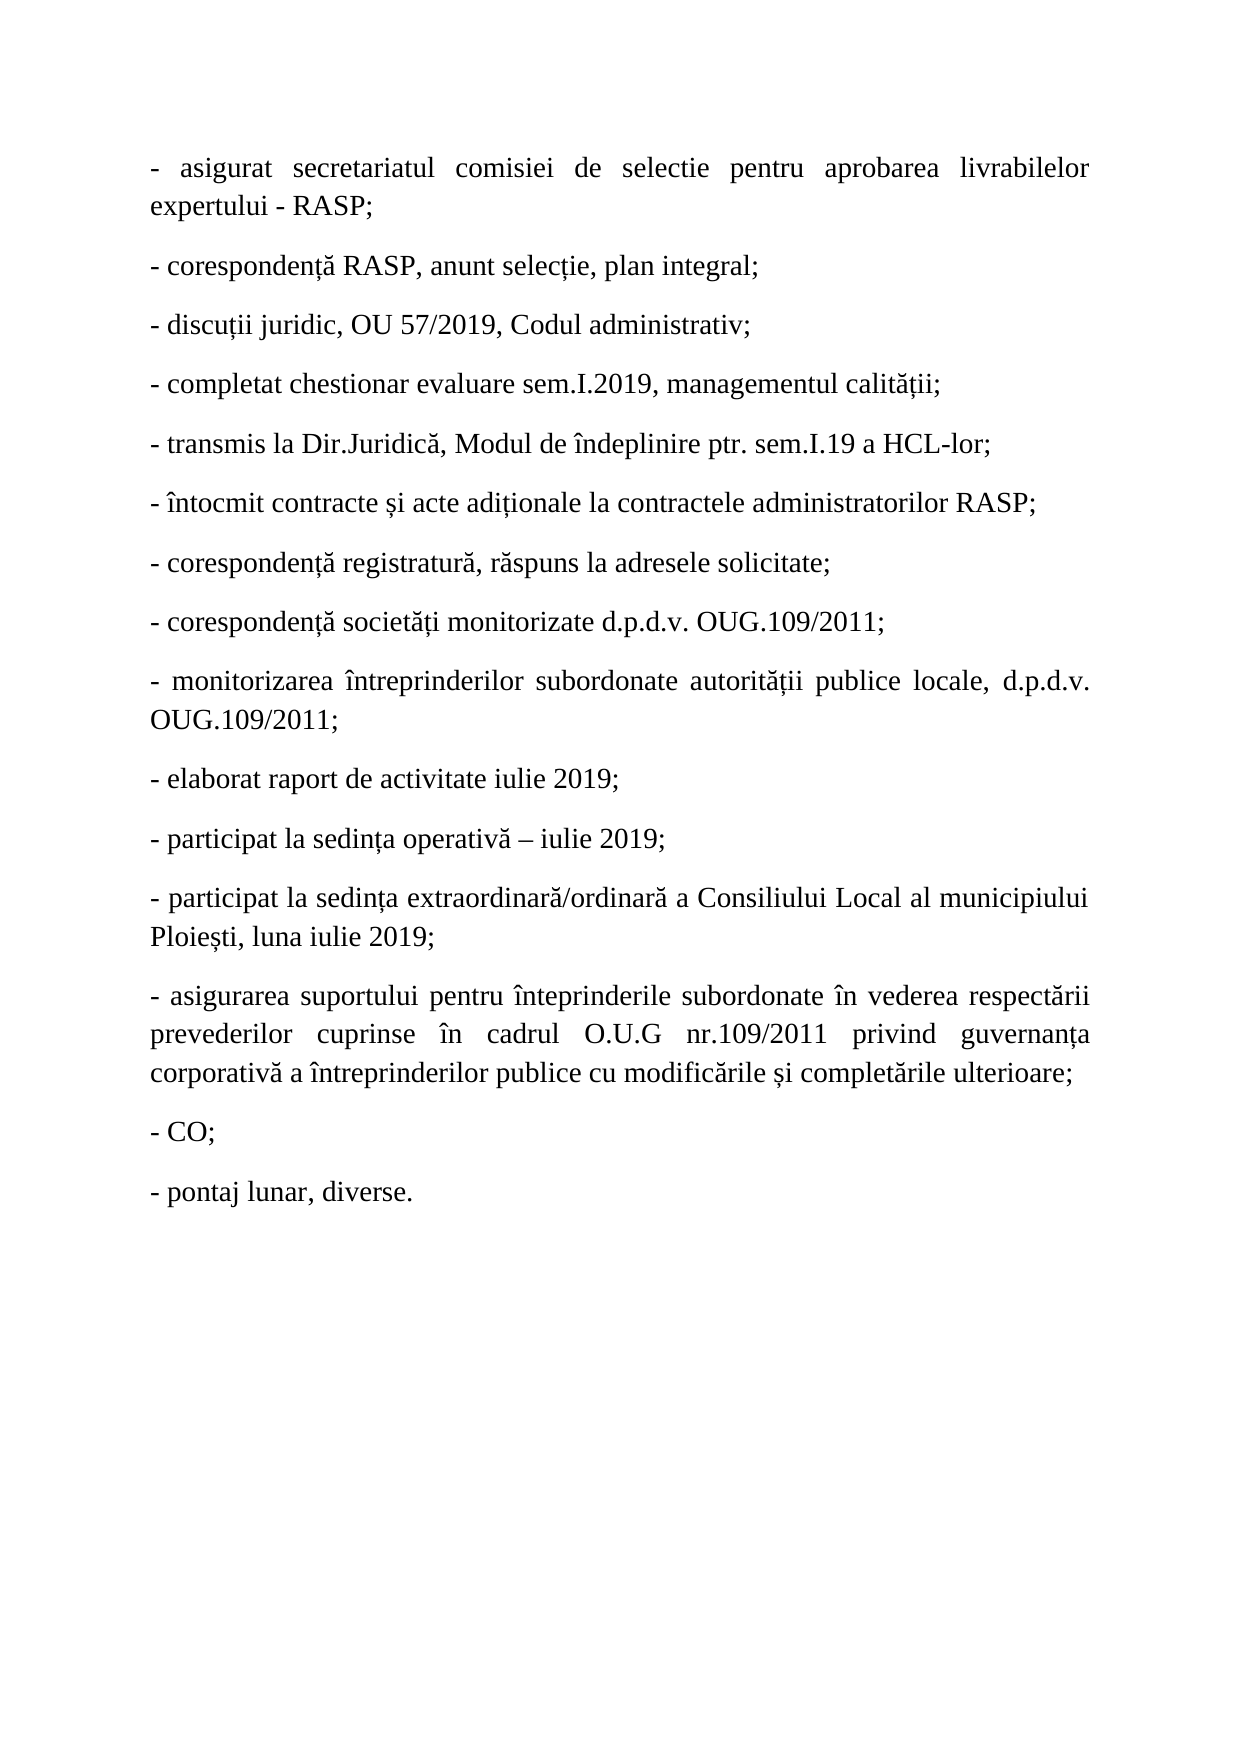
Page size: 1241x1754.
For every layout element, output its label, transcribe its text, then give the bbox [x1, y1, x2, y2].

text - discuții juridic, OU 57/2019, Codul administrativ; [150, 307, 1090, 341]
text - întocmit contracte și acte adiționale la contractele administratorilor RASP; [150, 485, 1090, 519]
text - participat la sedința operativă – iulie 2019; [150, 821, 1090, 854]
text - CO; [150, 1114, 1090, 1148]
text - pontaj lunar, diverse. [150, 1174, 1090, 1207]
text - monitorizarea întreprinderilor subordonate autorității publice locale, d.p.d.v. OUG.109/2011; [150, 663, 1090, 736]
text - corespondență registratură, răspuns la adresele solicitate; [150, 545, 1090, 578]
text - completat chestionar evaluare sem.I.2019, managementul calității; [150, 367, 1090, 400]
text - elaborat raport de activitate iulie 2019; [150, 761, 1090, 795]
text - transmis la Dir.Juridică, Modul de îndeplinire ptr. sem.I.19 a HCL-lor; [150, 426, 1090, 459]
text - asigurarea suportului pentru înteprinderile subordonate în vederea respectării prevederilor cuprinse în cadrul O.U.G nr.109/2011 privind guvernanța corporativă a întreprinderilor publice cu modificările și completările ulterioare; [150, 978, 1090, 1089]
text - corespondență societăți monitorizate d.p.d.v. OUG.109/2011; [150, 604, 1090, 638]
text - participat la sedința extraordinară/ordinară a Consiliului Local al municipiului Ploiești, luna iulie 2019; [150, 880, 1090, 952]
text - corespondență RASP, anunt selecție, plan integral; [150, 248, 1090, 281]
text - asigurat secretariatul comisiei de selectie pentru aprobarea livrabilelor expertului - RASP; [150, 150, 1090, 222]
